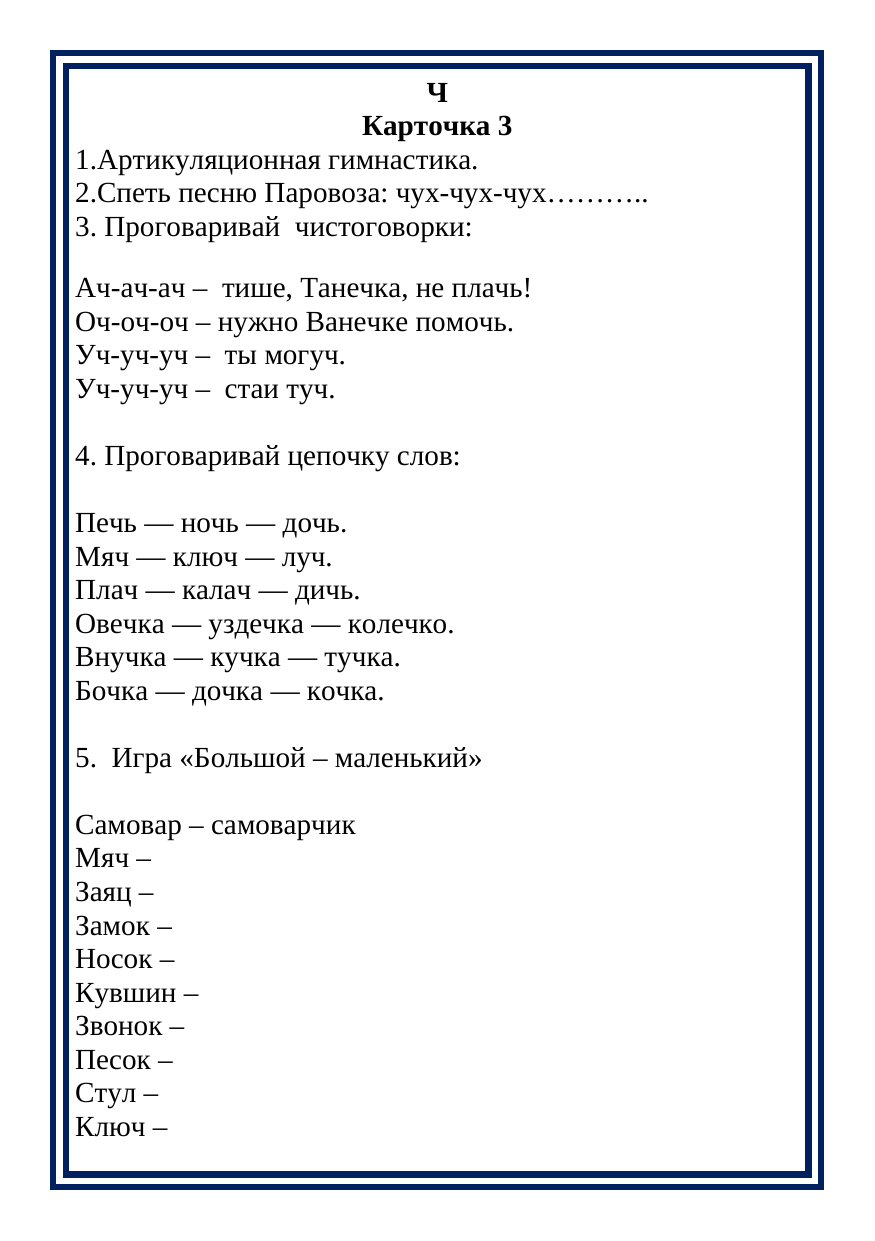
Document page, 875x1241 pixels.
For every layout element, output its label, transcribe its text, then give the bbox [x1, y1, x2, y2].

text Звонок – [75, 1008, 799, 1042]
text Кувшин – [75, 975, 799, 1008]
text Плач — калач — дичь. [75, 572, 799, 606]
text Овечка — уздечка — колечко. [75, 606, 799, 639]
text Внучка — кучка — тучка. [75, 639, 799, 673]
text Песок – [75, 1042, 799, 1075]
text 3. Проговаривай чистоговорки: [75, 209, 799, 243]
text Мяч — ключ — луч. [75, 539, 799, 572]
text Носок – [75, 941, 799, 975]
text Оч-оч-оч – нужно Ванечке помочь. [75, 304, 799, 337]
text 5. Игра «Большой – маленький» [75, 740, 799, 773]
text Уч-уч-уч – стаи туч. [75, 371, 799, 404]
text 1.Артикуляционная гимнастика. [75, 142, 799, 176]
text Стул – [75, 1075, 799, 1109]
text 2.Спеть песню Паровоза: чух-чух-чух……….. [75, 176, 799, 209]
text Бочка — дочка — кочка. [75, 673, 799, 706]
text Печь — ночь — дочь. [75, 505, 799, 539]
text Замок – [75, 908, 799, 941]
text Ключ – [75, 1109, 799, 1142]
text Уч-уч-уч – ты могуч. [75, 337, 799, 371]
text Ач-ач-ач – тише, Танечка, не плачь! [75, 270, 799, 304]
text Мяч – [75, 841, 799, 874]
text 4. Проговаривай цепочку слов: [75, 438, 799, 472]
text Ч [75, 75, 799, 108]
text Самовар – самоварчик [75, 807, 799, 841]
text Заяц – [75, 874, 799, 908]
text Карточка 3 [75, 108, 799, 142]
